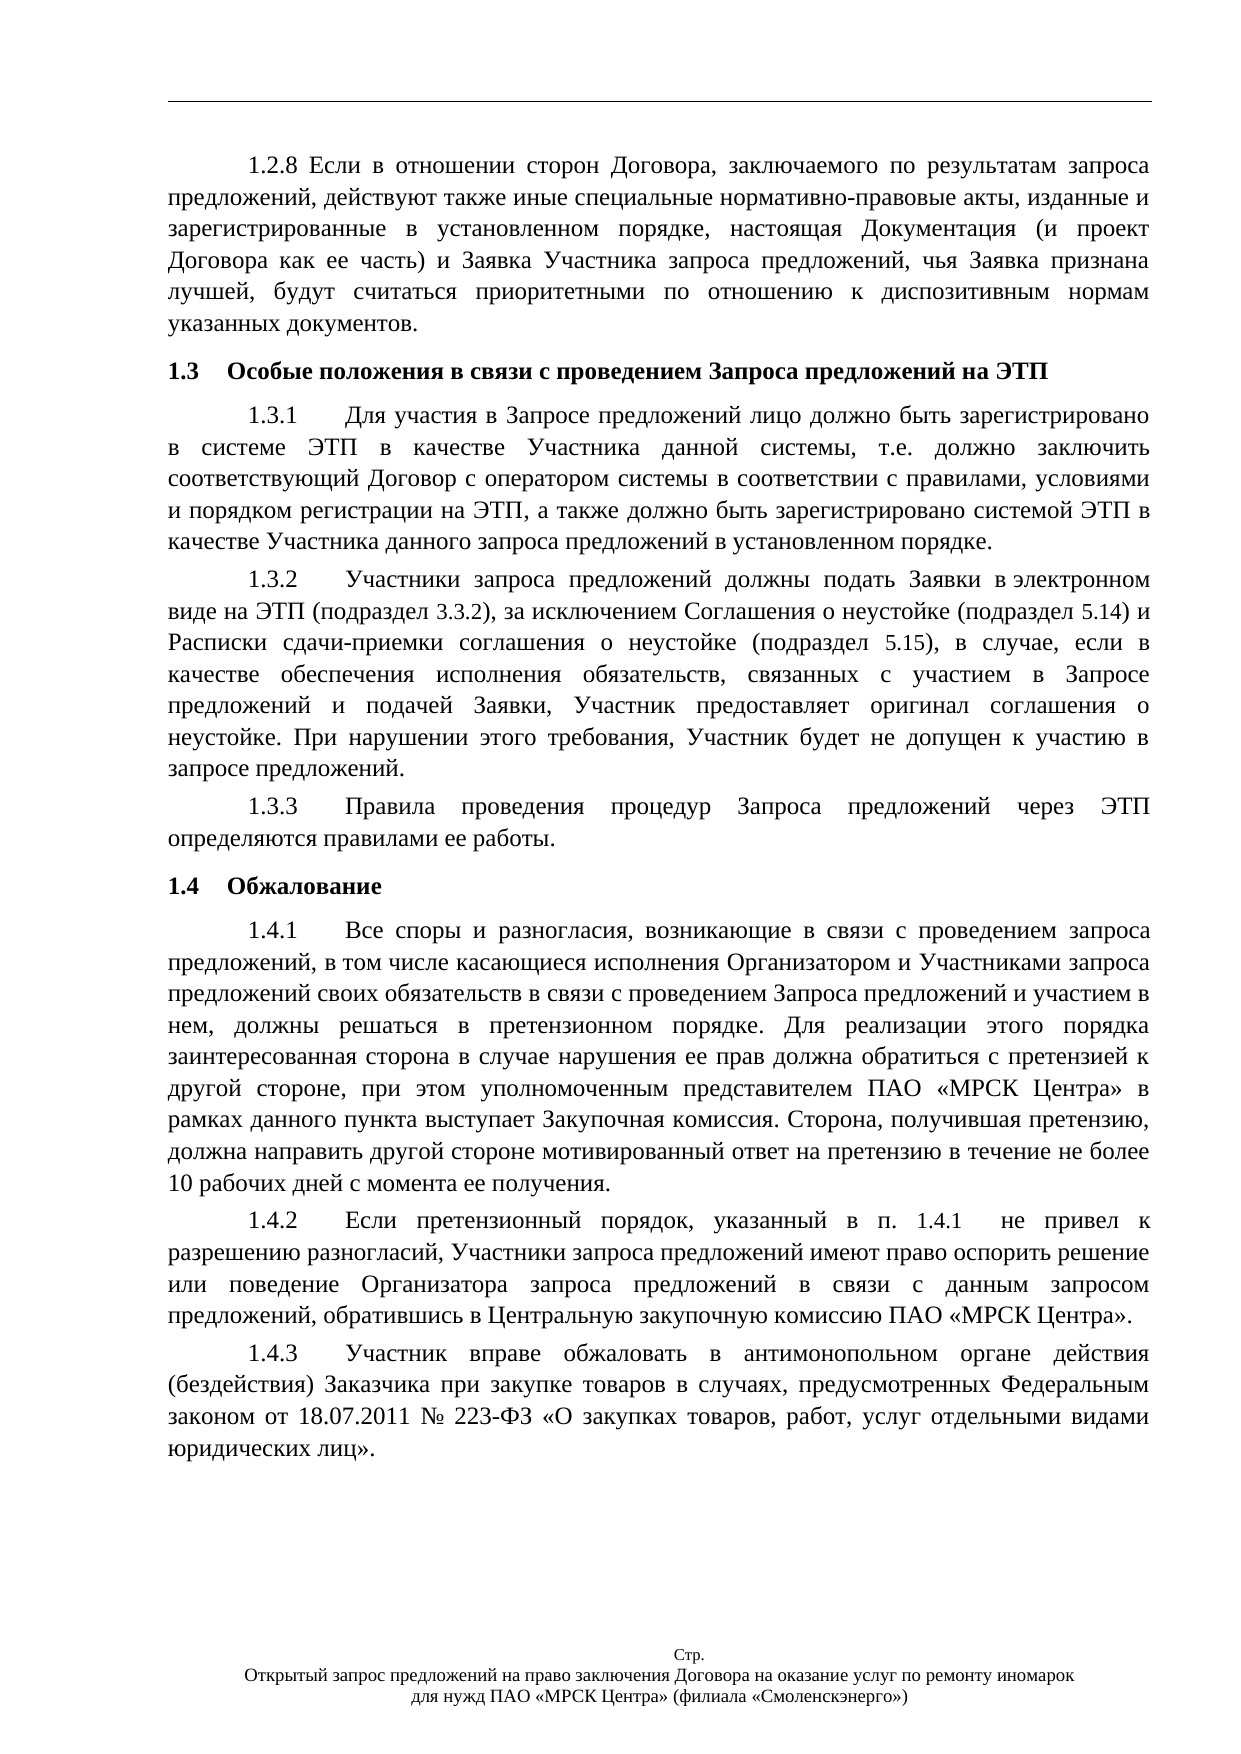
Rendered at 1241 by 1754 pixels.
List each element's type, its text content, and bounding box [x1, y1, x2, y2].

subtitle Обжалование [168, 871, 1152, 900]
list Если претензионный порядок, указанный в п. 1.4.1 не привел к разрешению разногласий, Участники запроса предложений имеют право оспорить решение или поведение Организатора запроса предложений в связи с данным запросом предложений, обратившись в Центральную закупочную комиссию ПАО «МРСК Центра». [168, 1206, 1150, 1329]
list Участник вправе обжаловать в антимонопольном органе действия (бездействия) Заказчика при закупке товаров в случаях, предусмотренных Федеральным законом от 18.07.2011 № 223-ФЗ «О закупках товаров, работ, услуг отдельными видами юридических лиц». [168, 1338, 1150, 1461]
list Для участия в Запросе предложений лицо должно быть зарегистрировано в системе ЭТП в качестве Участника данной системы, т.е. должно заключить соответствующий Договор с оператором системы в соответствии с правилами, условиями и порядком регистрации на ЭТП, а также должно быть зарегистрировано системой ЭТП в качестве Участника данного запроса предложений в установленном порядке. [168, 400, 1150, 555]
list Если в отношении сторон Договора, заключаемого по результатам запроса предложений, действуют также иные специальные нормативно-правовые акты, изданные и зарегистрированные в установленном порядке, настоящая Документация (и проект Договора как ее часть) и Заявка Участника запроса предложений, чья Заявка признана лучшей, будут считаться приоритетными по отношению к диспозитивным нормам указанных документов. [168, 150, 1150, 337]
list Все споры и разногласия, возникающие в связи с проведением запроса предложений, в том числе касающиеся исполнения Организатором и Участниками запроса предложений своих обязательств в связи с проведением Запроса предложений и участием в нем, должны решаться в претензионном порядке. Для реализации этого порядка заинтересованная сторона в случае нарушения ее прав должна обратиться с претензией к другой стороне, при этом уполномоченным представителем ПАО «МРСК Центра» в рамках данного пункта выступает Закупочная комиссия. Сторона, получившая претензию, должна направить другой стороне мотивированный ответ на претензию в течение не более 10 рабочих дней с момента ее получения. [168, 915, 1150, 1196]
list Правила проведения процедур Запроса предложений через ЭТП определяются правилами ее работы. [168, 791, 1150, 852]
list Участники запроса предложений должны подать Заявки в электронном виде на ЭТП (подраздел 3.3.2), за исключением Соглашения о неустойке (подраздел 5.14) и Расписки сдачи-приемки соглашения о неустойке (подраздел 5.15), в случае, если в качестве обеспечения исполнения обязательств, связанных с участием в Запросе предложений и подачей Заявки, Участник предоставляет оригинал соглашения о неустойке. При нарушении этого требования, Участник будет не допущен к участию в запросе предложений. [168, 564, 1150, 782]
subtitle Особые положения в связи с проведением Запроса предложений на ЭТП [168, 356, 1152, 385]
